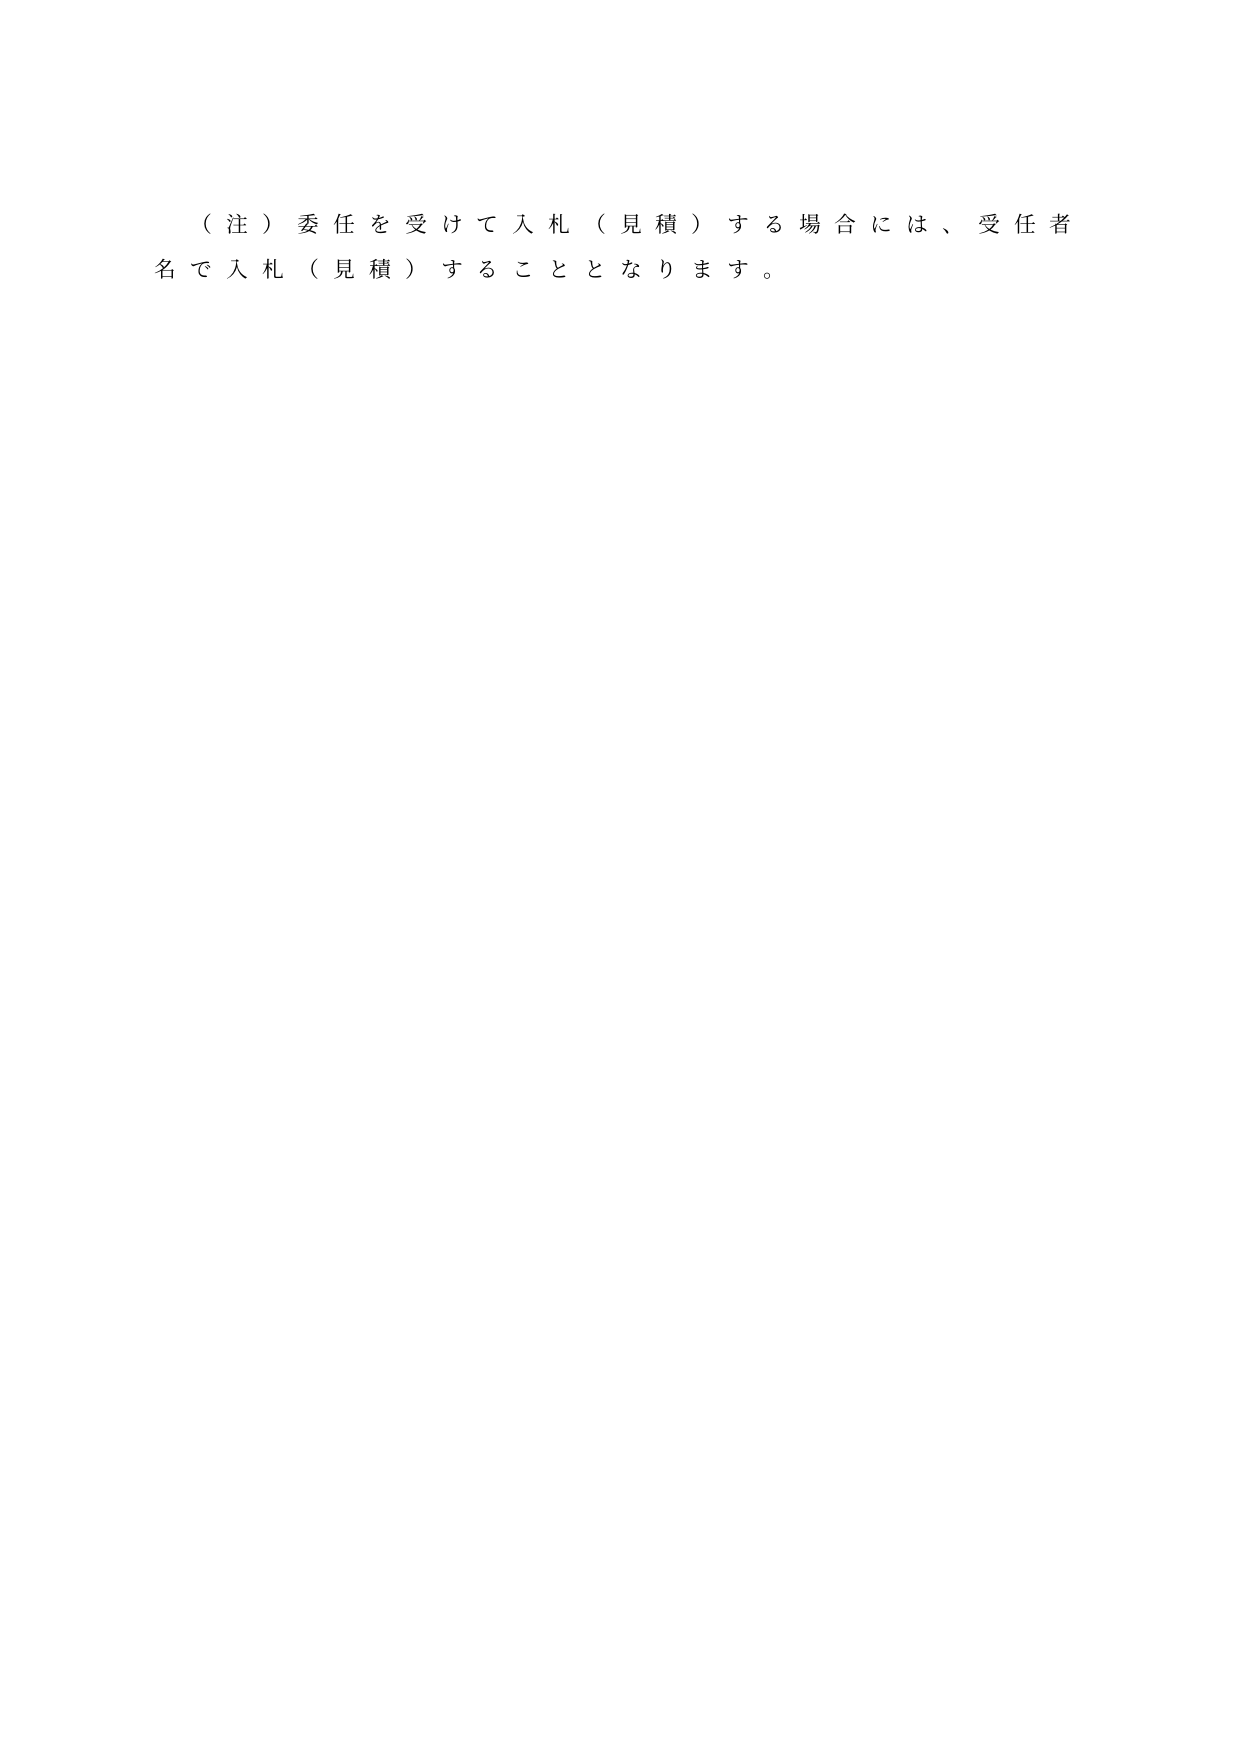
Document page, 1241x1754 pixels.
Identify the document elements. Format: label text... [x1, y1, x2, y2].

text （注）委任を受けて入札（見積）する場合には、受任者名で入札（見積）することとなります。 [154, 200, 1086, 291]
